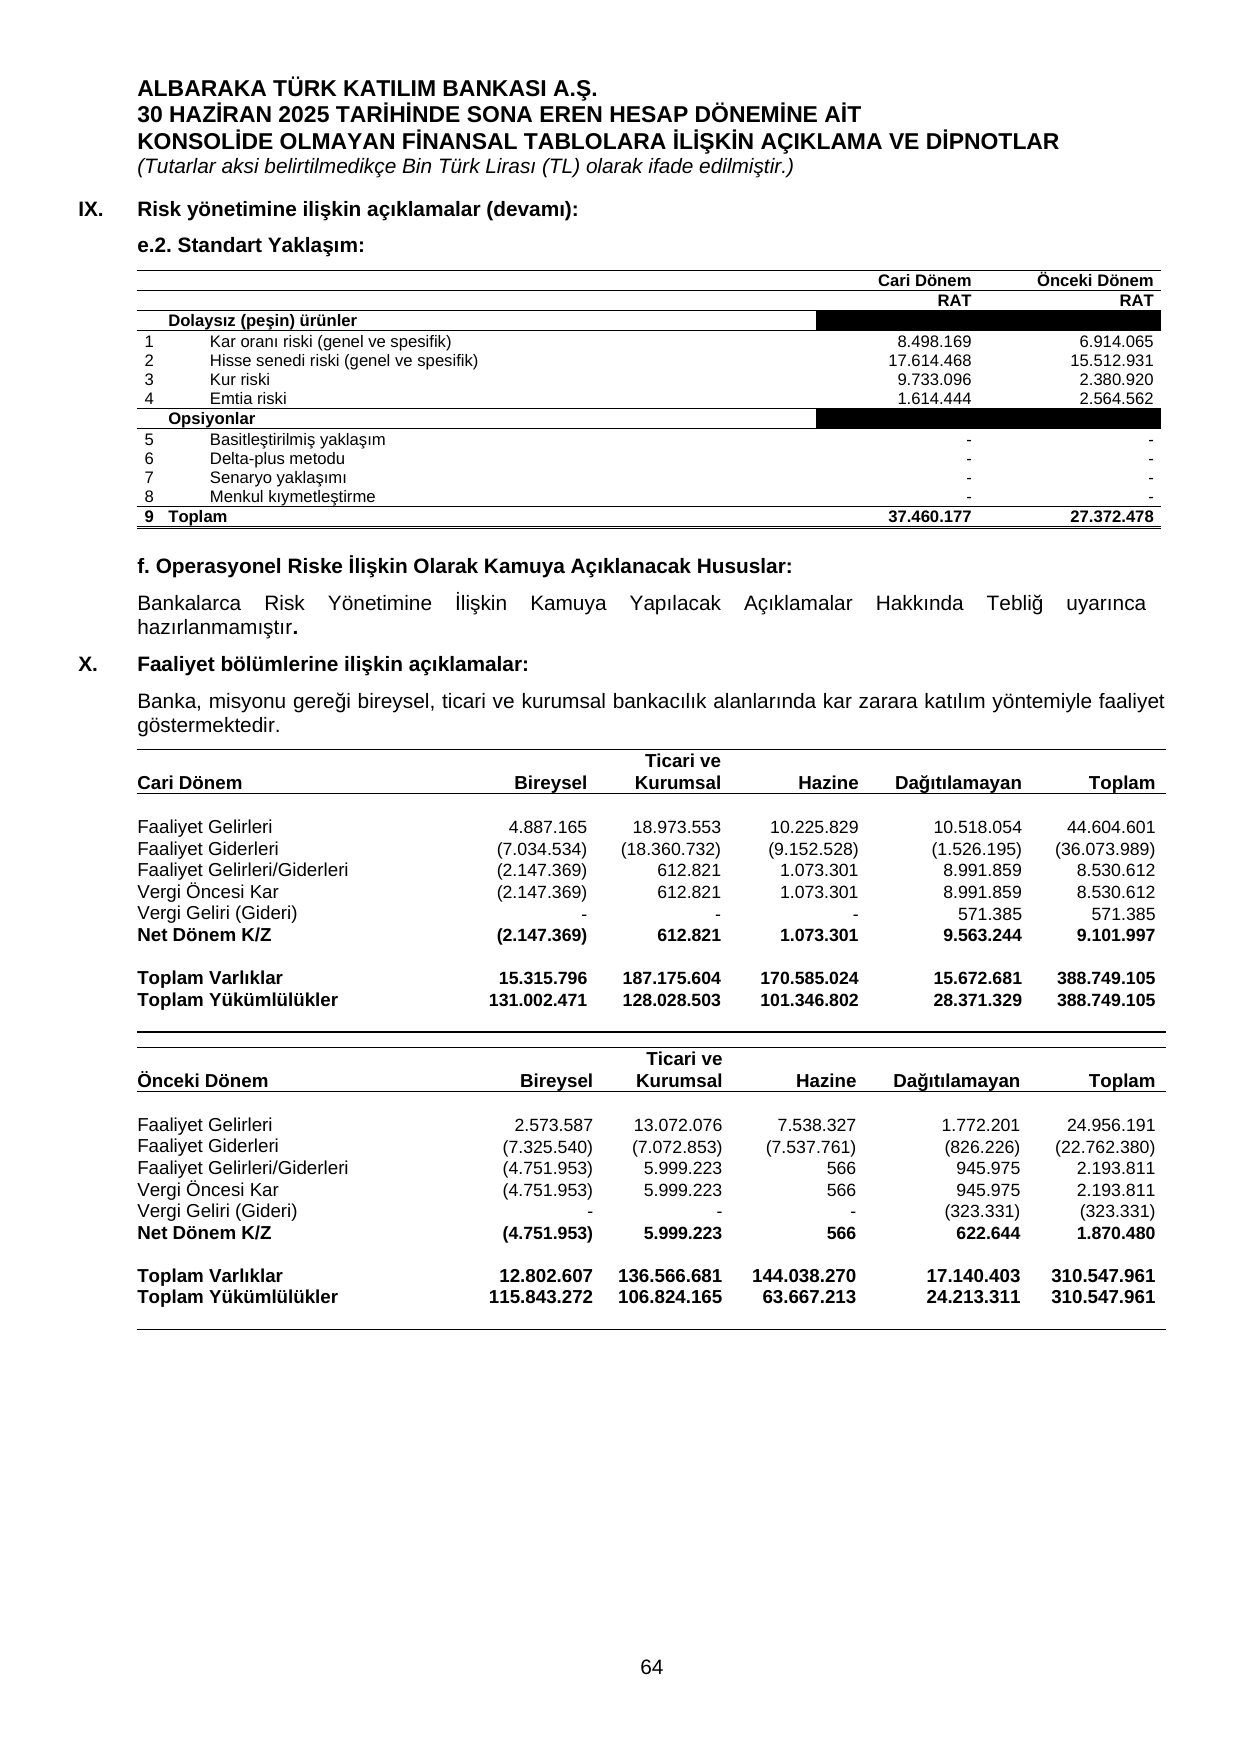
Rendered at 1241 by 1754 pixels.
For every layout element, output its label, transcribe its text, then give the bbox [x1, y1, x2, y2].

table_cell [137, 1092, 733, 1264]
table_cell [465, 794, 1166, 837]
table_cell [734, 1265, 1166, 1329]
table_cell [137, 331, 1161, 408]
text f. Operasyonel Riske İlişkin Olarak Kamuya Açıklanacak Hususlar: [137, 554, 1166, 578]
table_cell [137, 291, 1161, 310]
text IX. Risk yönetimine ilişkin açıklamalar (devamı): [78, 197, 1166, 221]
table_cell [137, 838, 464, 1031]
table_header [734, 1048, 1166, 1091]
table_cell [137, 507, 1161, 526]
text X. Faaliyet bölümlerine ilişkin açıklamalar: [78, 651, 1166, 676]
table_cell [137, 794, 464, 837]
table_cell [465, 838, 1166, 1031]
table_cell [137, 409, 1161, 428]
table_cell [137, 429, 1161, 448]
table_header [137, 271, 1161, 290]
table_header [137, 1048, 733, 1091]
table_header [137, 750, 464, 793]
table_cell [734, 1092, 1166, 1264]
text Banka, misyonu gereği bireysel, ticari ve kurumsal bankacılık alanlarında kar zarara katılım yöntemiyle faaliyet göstermektedir. [137, 689, 1166, 737]
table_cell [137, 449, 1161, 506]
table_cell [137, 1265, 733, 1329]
text e.2. Standart Yaklaşım: [137, 233, 1166, 257]
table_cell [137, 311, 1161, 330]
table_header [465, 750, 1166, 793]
text Bankalarca Risk Yönetimine İlişkin Kamuya Yapılacak Açıklamalar Hakkında Tebliğ uyarınca hazırlanmamıştır. [137, 591, 1147, 639]
